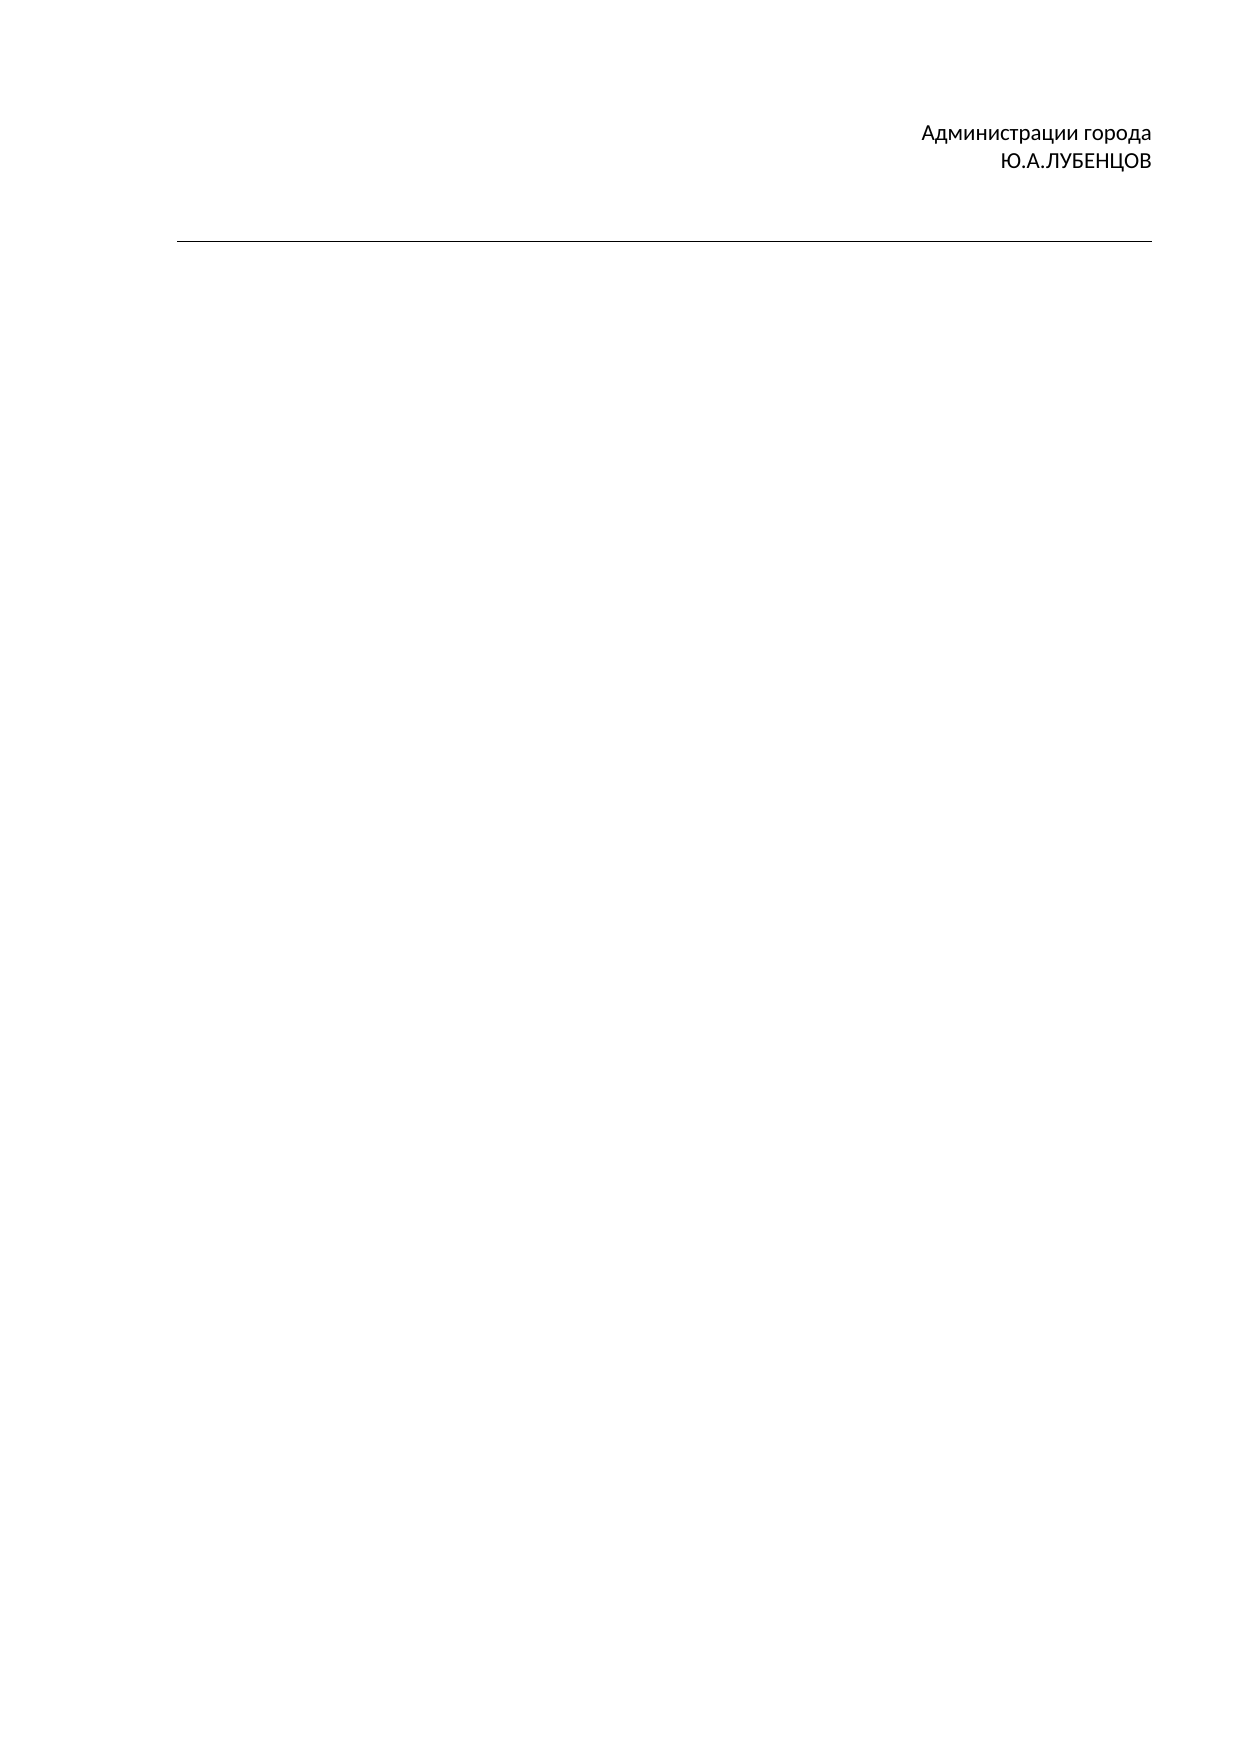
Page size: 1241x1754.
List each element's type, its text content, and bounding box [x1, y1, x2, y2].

text Ю.А.ЛУБЕНЦОВ [177, 146, 1152, 174]
text Администрации города [177, 118, 1152, 146]
